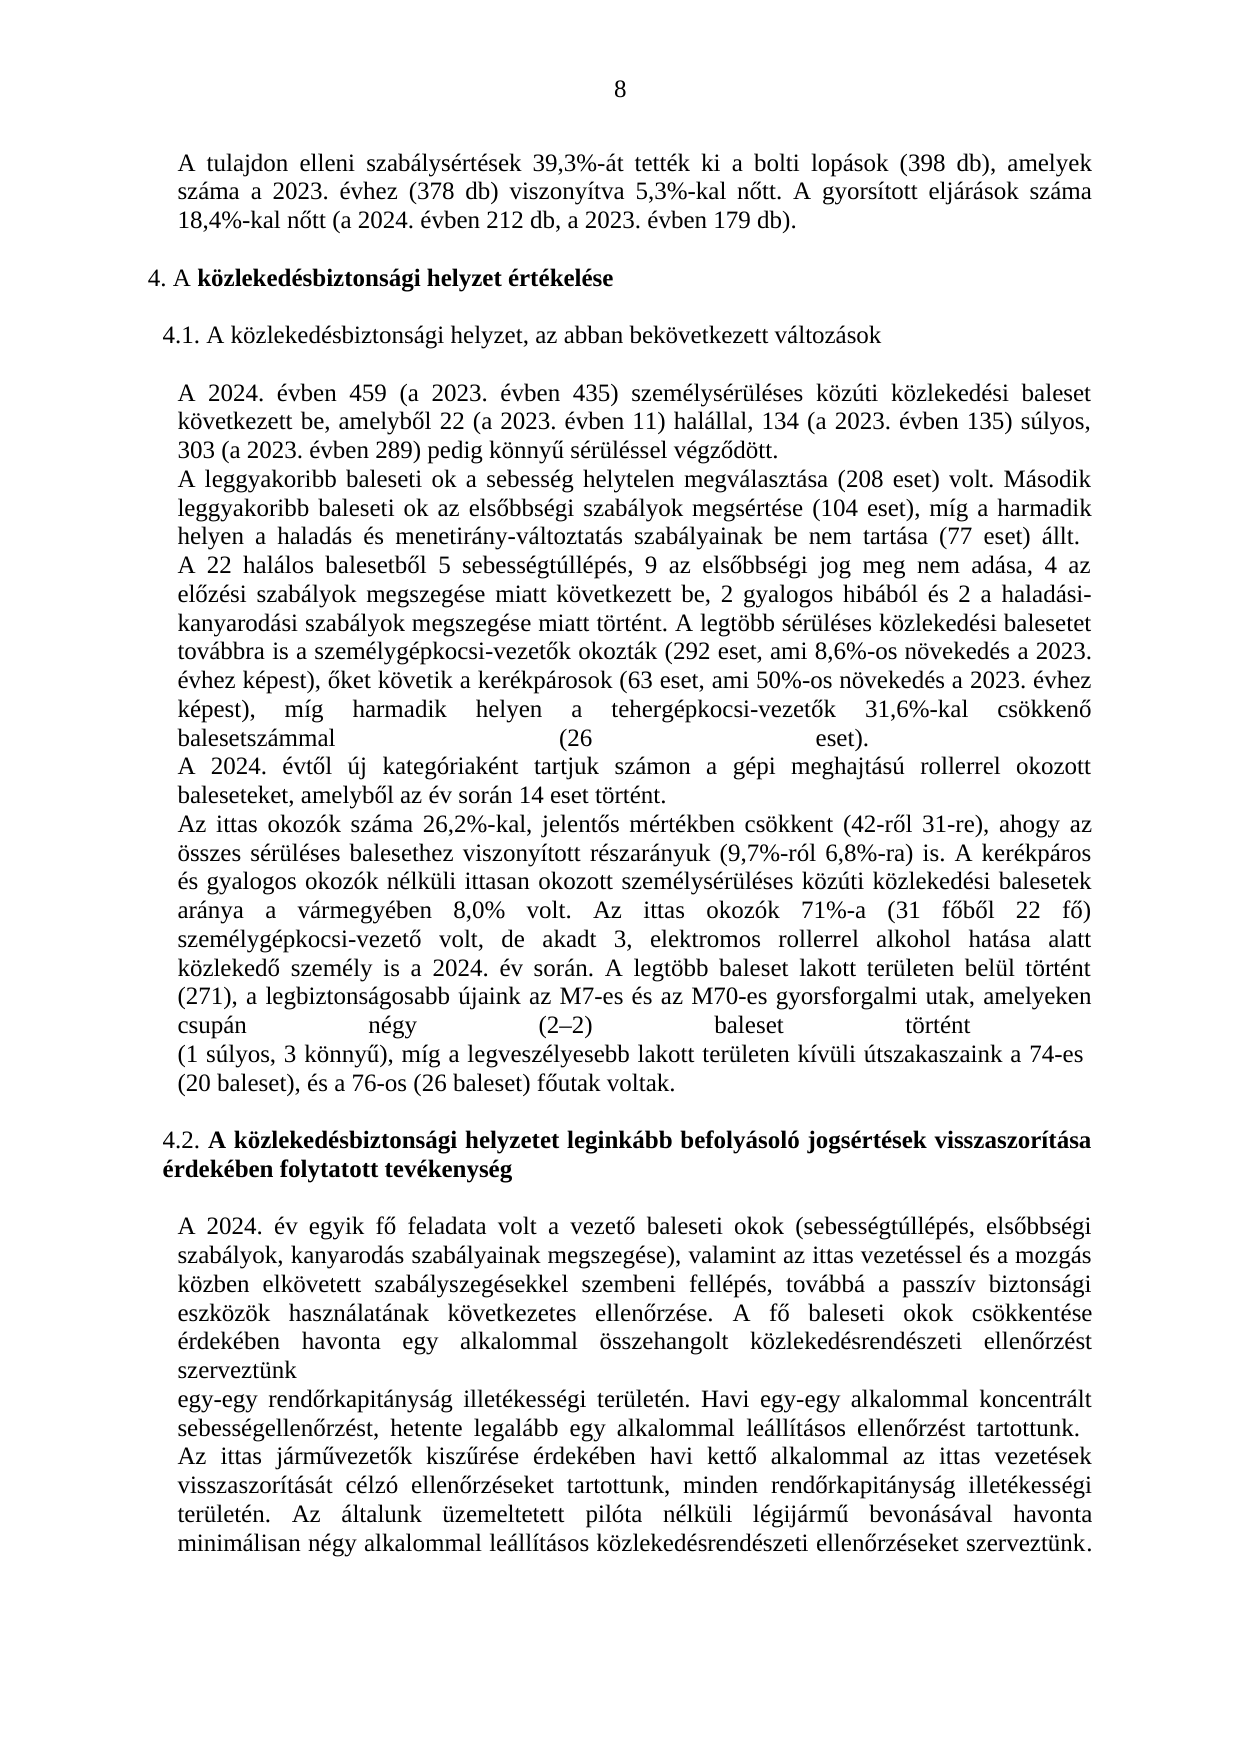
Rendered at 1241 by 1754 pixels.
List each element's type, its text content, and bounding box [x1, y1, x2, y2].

text 4.2. A közlekedésbiztonsági helyzetet leginkább befolyásoló jogsértések visszaszorítása érdekében folytatott tevékenység [162, 1125, 1092, 1183]
text A 2024. évben 459 (a 2023. évben 435) személysérüléses közúti közlekedési baleset következett be, amelyből 22 (a 2023. évben 11) halállal, 134 (a 2023. évben 135) súlyos, 303 (a 2023. évben 289) pedig könnyű sérüléssel végződött. [177, 378, 1092, 464]
text 4.1. A közlekedésbiztonsági helyzet, az abban bekövetkezett változások [162, 320, 1092, 349]
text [177, 1211, 1092, 1556]
text A leggyakoribb baleseti ok a sebesség helytelen megválasztása (208 eset) volt. Második leggyakoribb baleseti ok az elsőbbségi szabályok megsértése (104 eset), míg a harmadik helyen a haladás és menetirány-változtatás szabályainak be nem tartása (77 eset) állt. A 22 halálos balesetből 5 sebességtúllépés, 9 az elsőbbségi jog meg nem adása, 4 az előzési szabályok megszegése miatt következett be, 2 gyalogos hibából és 2 a haladási-kanyarodási szabályok megszegése miatt történt. A legtöbb sérüléses közlekedési balesetet továbbra is a személygépkocsi-vezetők okozták (292 eset, ami 8,6%-os növekedés a 2023. évhez képest), őket követik a kerékpárosok (63 eset, ami 50%-os növekedés a 2023. évhez képest), míg harmadik helyen a tehergépkocsi-vezetők 31,6%-kal csökkenő balesetszámmal (26 eset). A 2024. évtől új kategóriaként tartjuk számon a gépi meghajtású rollerrel okozott baleseteket, amelyből az év során 14 eset történt. [177, 464, 1092, 809]
text Az ittas okozók száma 26,2%-kal, jelentős mértékben csökkent (42-ről 31-re), ahogy az összes sérüléses balesethez viszonyított részarányuk (9,7%-ról 6,8%-ra) is. A kerékpáros és gyalogos okozók nélküli ittasan okozott személysérüléses közúti közlekedési balesetek aránya a vármegyében 8,0% volt. Az ittas okozók 71%-a (31 főből 22 fő) személygépkocsi-vezető volt, de akadt 3, elektromos rollerrel alkohol hatása alatt közlekedő személy is a 2024. év során. A legtöbb baleset lakott területen belül történt (271), a legbiztonságosabb újaink az M7-es és az M70-es gyorsforgalmi utak, amelyeken csupán négy (2–2) baleset történt (1 súlyos, 3 könnyű), míg a legveszélyesebb lakott területen kívüli útszakaszaink a 74-es (20 baleset), és a 76-os (26 baleset) főutak voltak. [177, 809, 1092, 1096]
text A tulajdon elleni szabálysértések 39,3%-át tették ki a bolti lopások (398 db), amelyek száma a 2023. évhez (378 db) viszonyítva 5,3%-kal nőtt. A gyorsított eljárások száma 18,4%-kal nőtt (a 2024. évben 212 db, a 2023. évben 179 db). [177, 148, 1093, 234]
text 4. A közlekedésbiztonsági helyzet értékelése [148, 263, 1093, 291]
